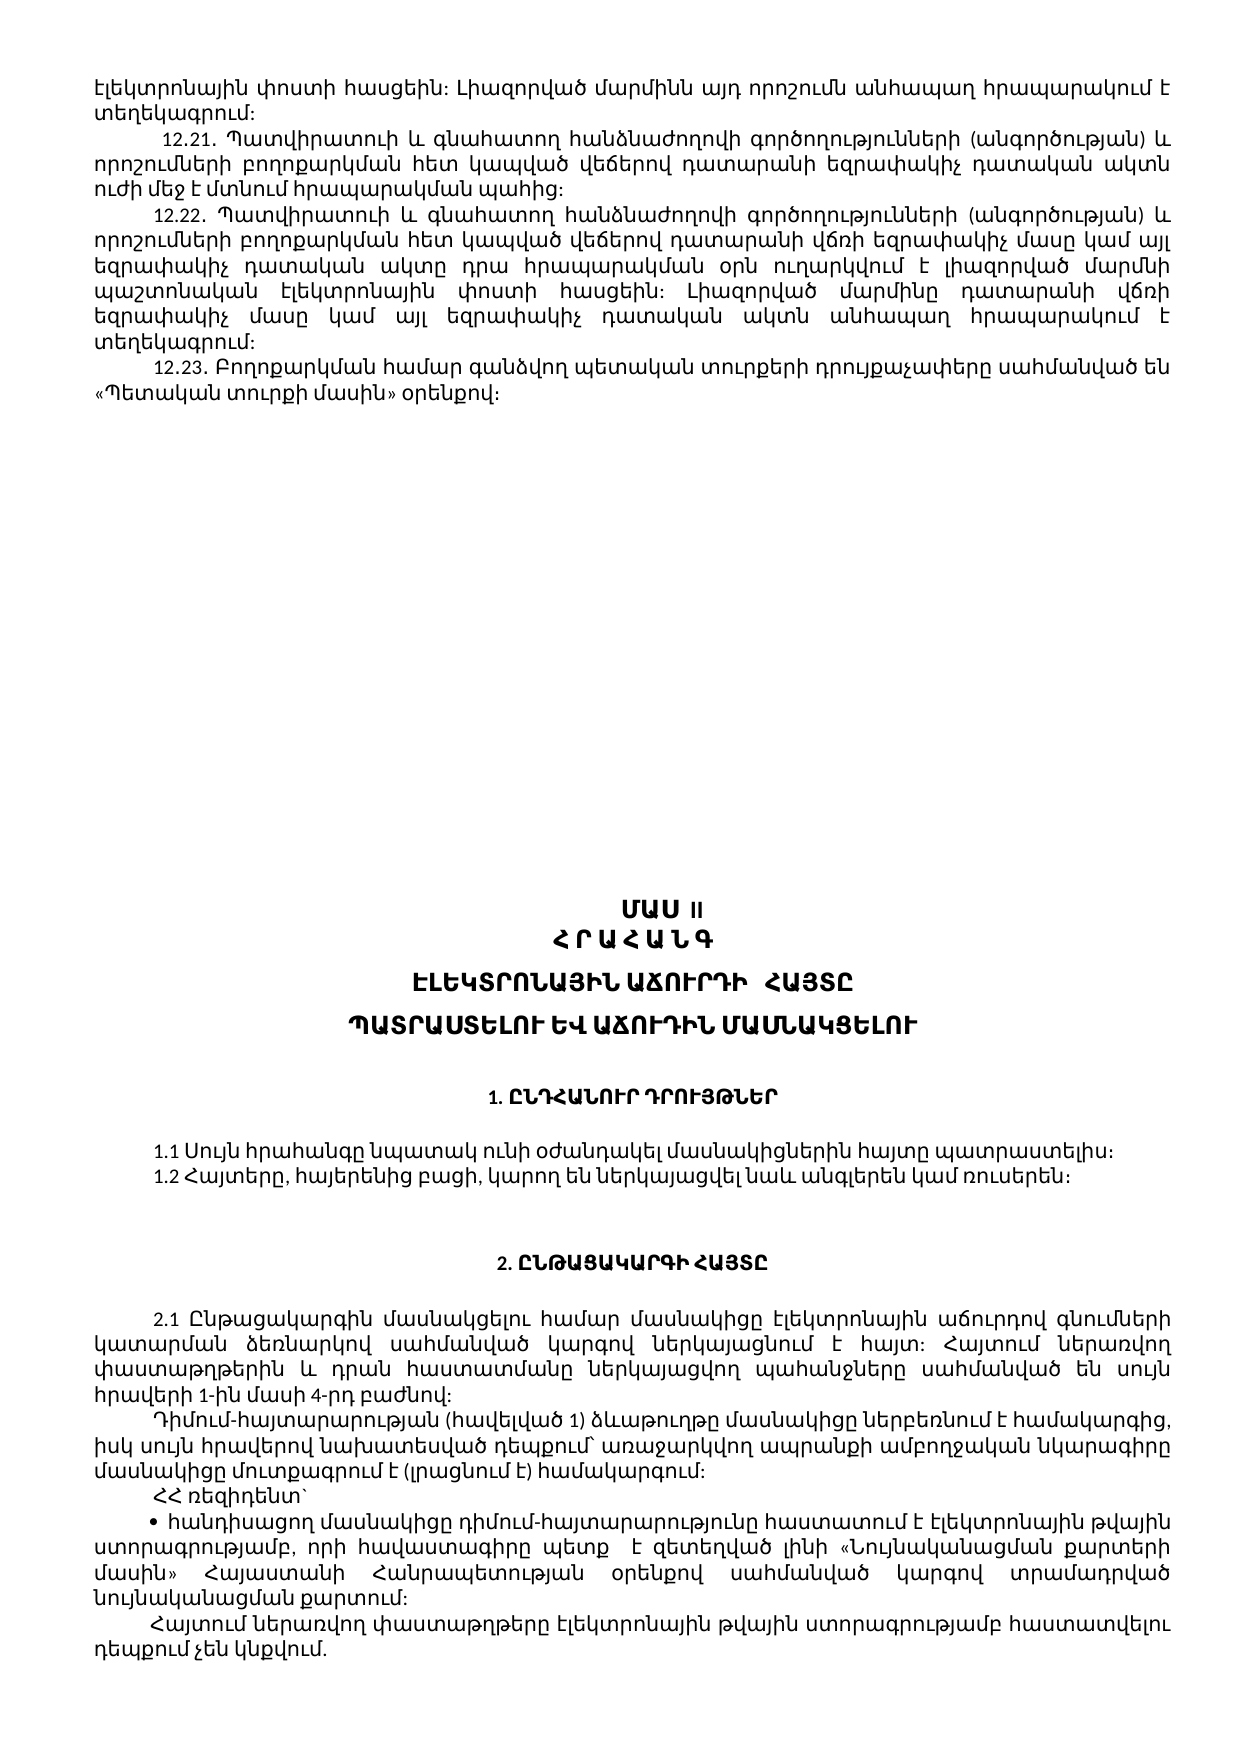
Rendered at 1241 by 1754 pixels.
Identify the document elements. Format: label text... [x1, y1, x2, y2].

text Հայտում ներառվող փաստաթղթերը էլեկտրոնային թվային ստորագրությամբ հաստատվելու դեպքում չեն կնքվում. [94, 1611, 1171, 1662]
text ՀՀ ռեզիդենտ` [94, 1484, 1171, 1509]
text 12.22․ Պատվիրատուի և գնահատող հանձնաժողովի գործողությունների (անգործության) և որոշումների բողոքարկման հետ կապված վեճերով դատարանի վճռի եզրափակիչ մասը կամ այլ եզրափակիչ դատական ակտը դրա հրապարակման օրն ուղարկվում է լիազորված մարմնի պաշտոնական էլեկտրոնային փոստի հասցեին: Լիազորված մարմինը դատարանի վճռի եզրափակիչ մասը կամ այլ եզրափակիչ դատական ակտն անհապաղ հրապարակում է տեղեկագրում: [94, 202, 1171, 354]
text ԷԼԵԿՏՐՈՆԱՅԻՆ ԱՃՈՒՐԴԻ ՀԱՅՏԸ [94, 967, 1172, 998]
text Դիմում-հայտարարության (հավելված 1) ձևաթուղթը մասնակիցը ներբեռնում է համակարգից, իսկ սույն հրավերով նախատեսված դեպքում՝ առաջարկվող ապրանքի ամբողջական նկարագիրը մասնակիցը մուտքագրում է (լրացնում է) համակարգում: [94, 1407, 1171, 1484]
text Հ Ր Ա Հ Ա Ն Գ [94, 924, 1172, 955]
list հանդիսացող մասնակիցը դիմում-հայտարարությունը հաստատում է էլեկտրոնային թվային ստորագրությամբ, որի հավաստագիրը պետք է զետեղված լինի «Նույնականացման քարտերի մասին» Հայաստանի Հանրապետության օրենքով սահմանված կարգով տրամադրված նույնականացման քարտում: [94, 1509, 1171, 1611]
text ՄԱՍ II [94, 894, 1171, 924]
text 12․23․ Բողոքարկման համար գանձվող պետական տուրքերի դրույքաչափերը սահմանված են «Պետական տուրքի մասին» օրենքով։ [94, 354, 1171, 405]
text ՊԱՏՐԱՍՏԵԼՈՒ ԵՎ ԱՃՈՒԴԻՆ ՄԱՍՆԱԿՑԵԼՈՒ [94, 1010, 1172, 1041]
text 2.1 Ընթացակարգին մասնակցելու համար մասնակիցը էլեկտրոնային աճուրդով գնումների կատարման ձեռնարկով սահմանված կարգով ներկայացնում է հայտ: Հայտում ներառվող փաստաթղթերին և դրան հաստատմանը ներկայացվող պահանջները սահմանված են սույն հրավերի 1-ին մասի 4-րդ բաժնով: [94, 1306, 1171, 1407]
text 1.2 Հայտերը, հայերենից բացի, կարող են ներկայացվել նաև անգլերեն կամ ռուսերեն։ [94, 1163, 1171, 1189]
text 12․21․ Պատվիրատուի և գնահատող հանձնաժողովի գործողությունների (անգործության) և որոշումների բողոքարկման հետ կապված վեճերով դատարանի եզրափակիչ դատական ակտն ուժի մեջ է մտնում հրապարակման պահից: [94, 126, 1171, 202]
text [94, 75, 1171, 126]
text 2. ԸՆԹԱՑԱԿԱՐԳԻ ՀԱՅՏԸ [94, 1250, 1171, 1275]
text 1.1 Սույն հրահանգը նպատակ ունի օժանդակել մասնակիցներին հայտը պատրաստելիս։ [94, 1138, 1171, 1163]
text 1. ԸՆԴՀԱՆՈՒՐ ԴՐՈՒՅԹՆԵՐ [94, 1084, 1171, 1109]
